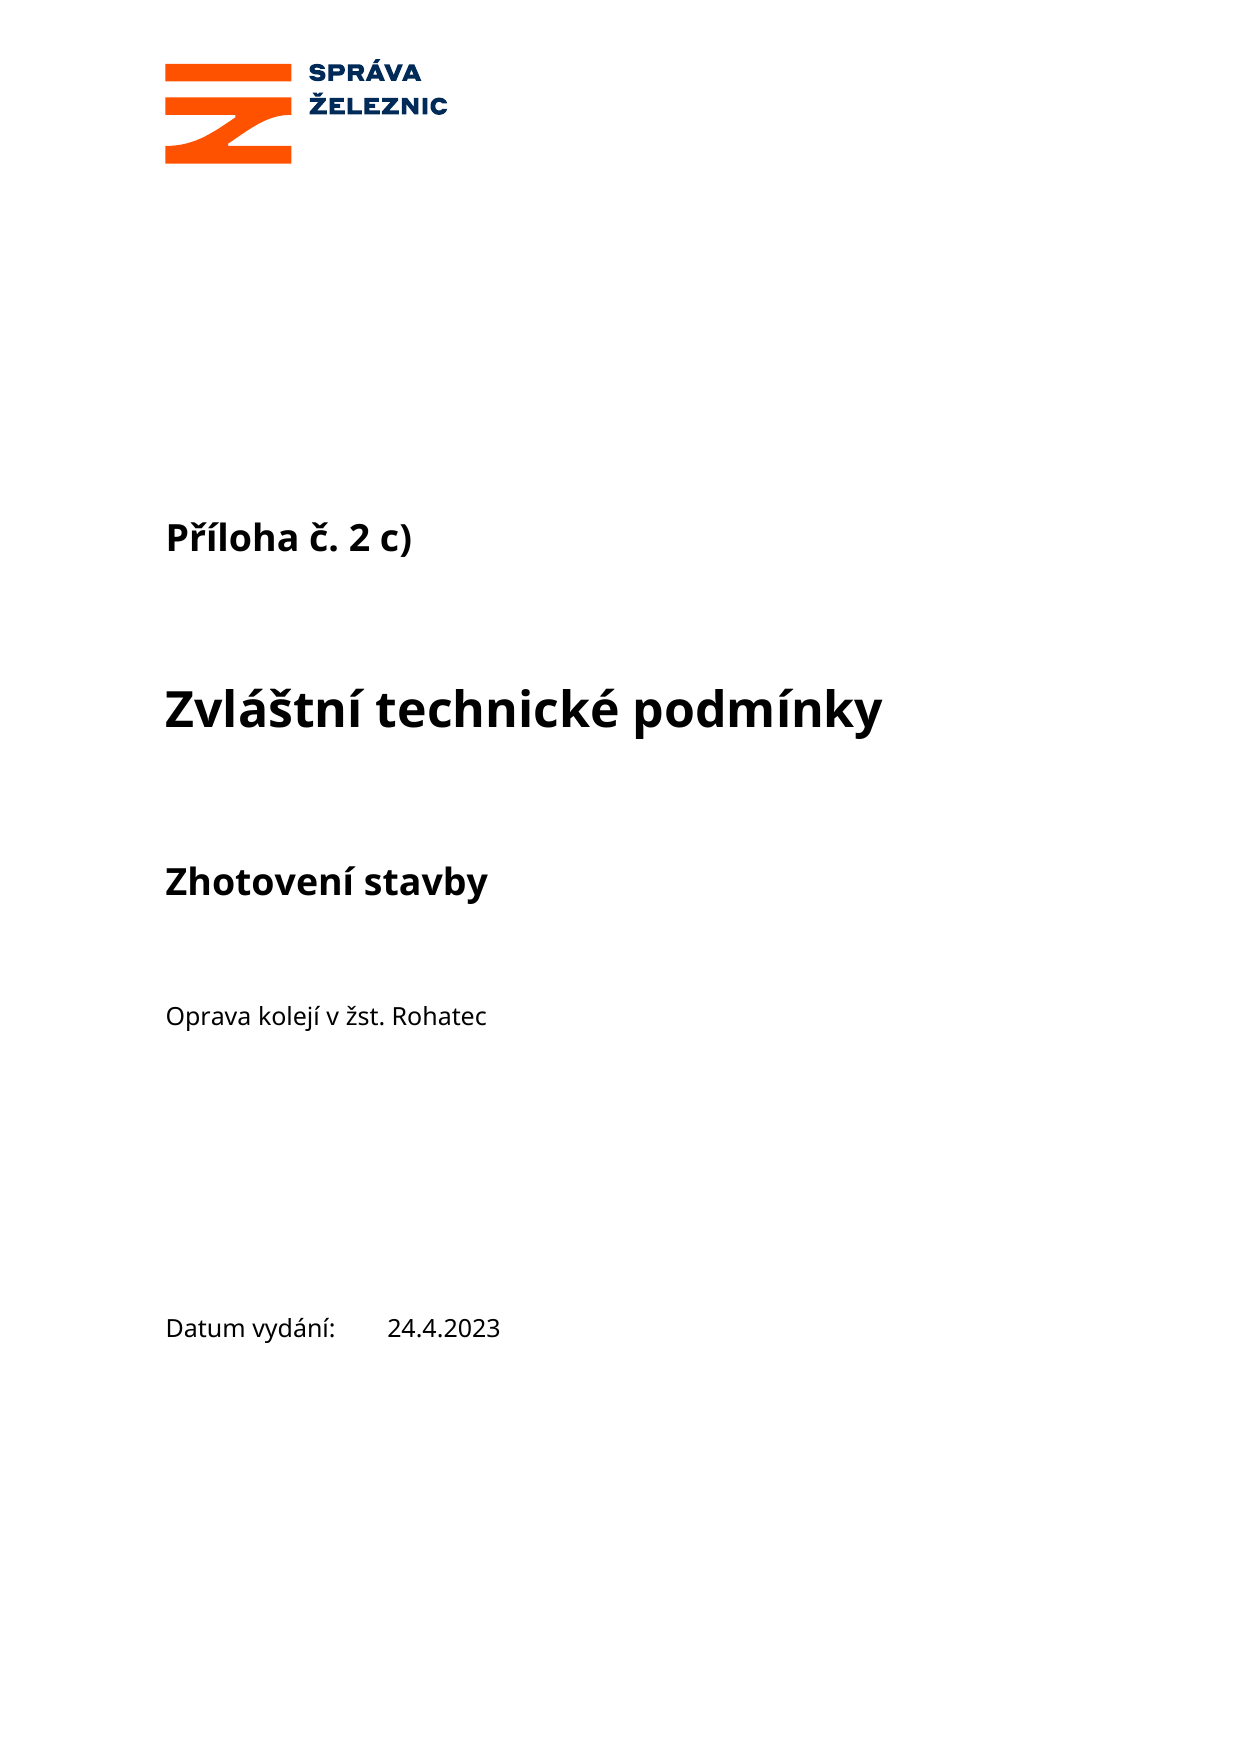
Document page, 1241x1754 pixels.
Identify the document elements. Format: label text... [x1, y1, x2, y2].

text Příloha č. 2 c) [165, 512, 1075, 563]
text Datum vydání: 24.4.2023 [165, 1311, 1075, 1344]
text Zhotovení stavby [165, 855, 1075, 906]
text Zvláštní technické podmínky [165, 674, 1075, 742]
